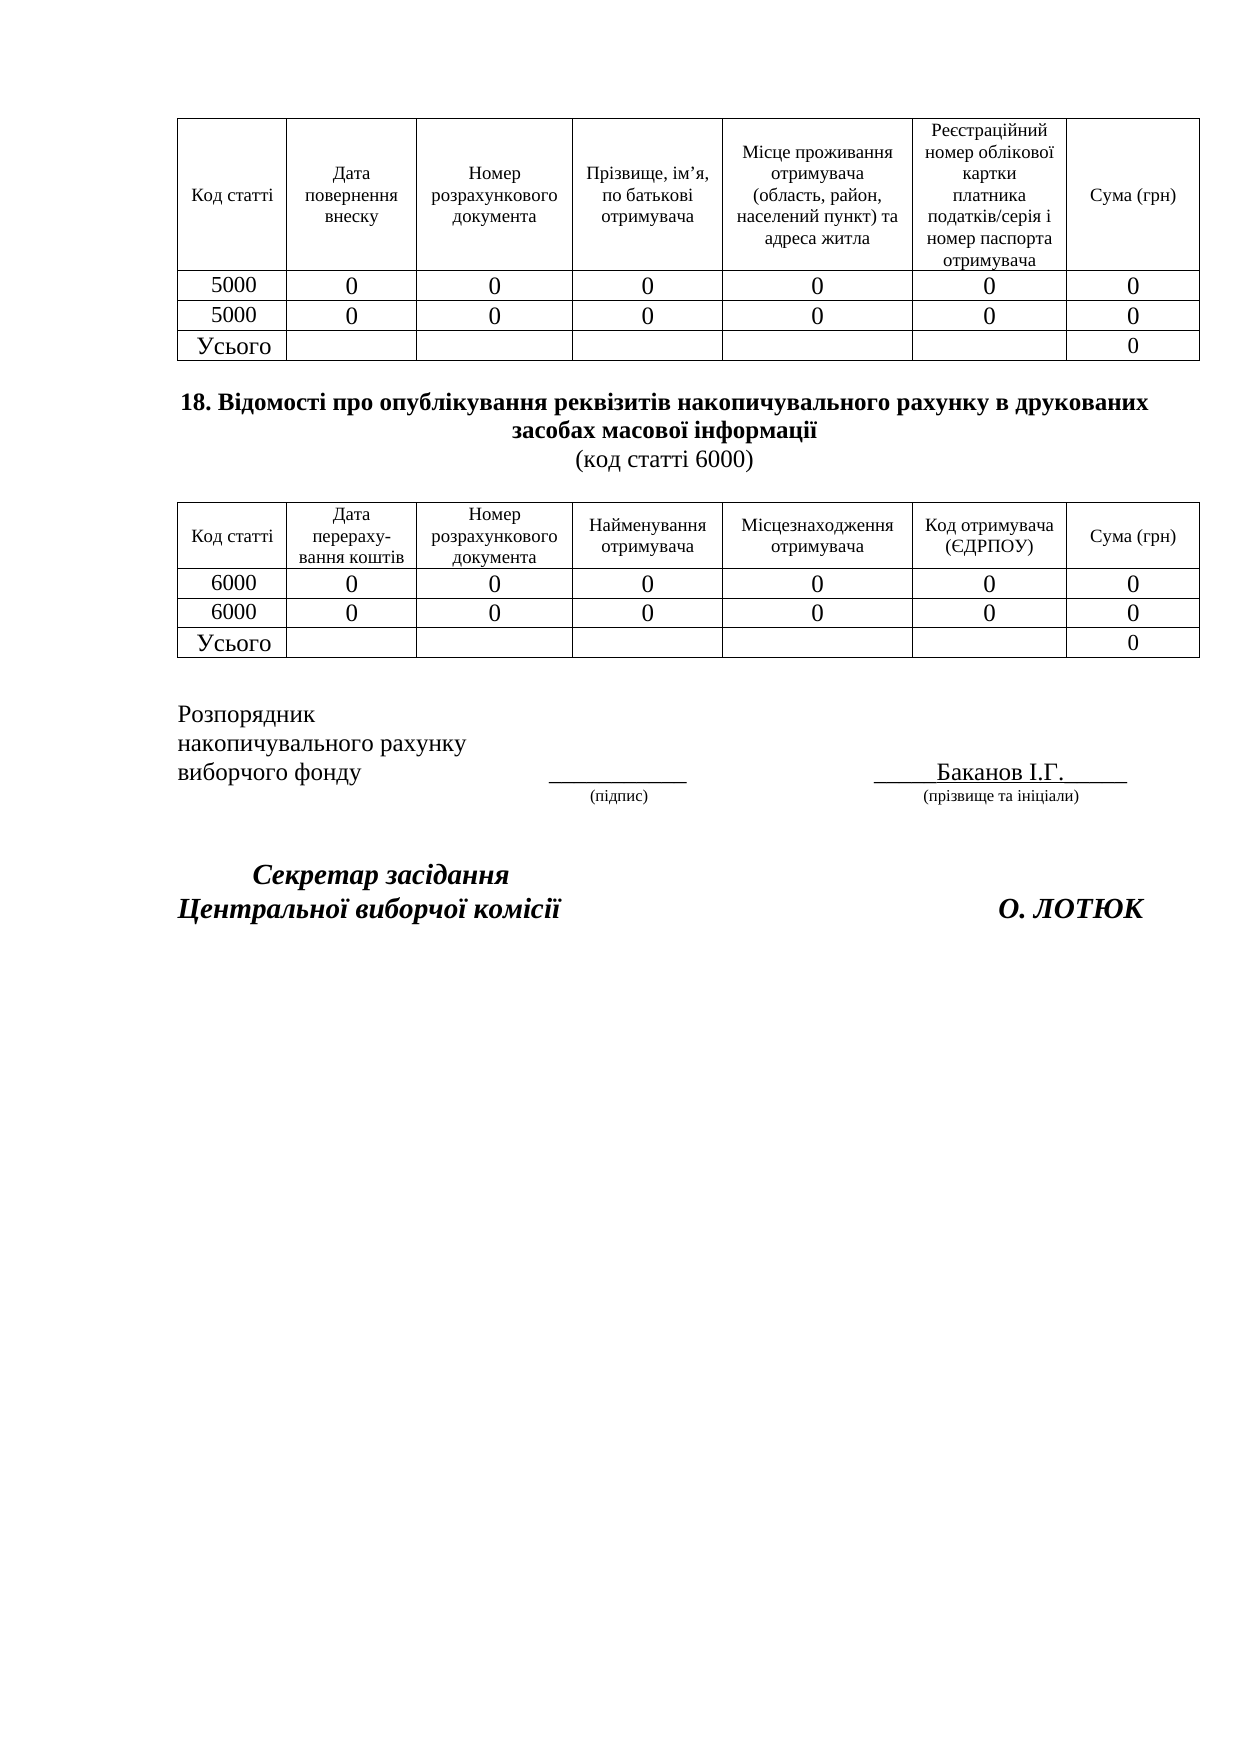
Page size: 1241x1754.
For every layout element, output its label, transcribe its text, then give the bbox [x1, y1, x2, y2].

table_cell 0 [1067, 301, 1199, 330]
table_header Місце проживання отримувача (область, район, населений пункт) та адреса житла [723, 119, 912, 270]
table_cell 0 [723, 301, 912, 330]
table_header Місцезнаходження отримувача [723, 503, 912, 568]
table_cell 0 [287, 599, 416, 627]
table_cell 0 [913, 599, 1066, 627]
table_header Реєстраційний номер облікової картки платника податків/серія і номер паспорта отримувача [913, 119, 1066, 270]
table_cell 0 [1067, 271, 1199, 300]
table_cell 5000 [178, 301, 286, 330]
table_cell 0 [573, 271, 722, 300]
table_cell [913, 628, 1066, 657]
text 18. Відомості про опублікування реквізитів накопичувального рахунку в друкованих засобах масової інформації [177, 387, 1152, 444]
table_cell 0 [913, 271, 1066, 300]
table_cell [417, 628, 572, 657]
table_cell 0 [287, 301, 416, 330]
table_header Код статті [178, 119, 286, 270]
table_cell [913, 331, 1066, 359]
table_cell 6000 [178, 569, 286, 597]
table_cell 0 [1067, 569, 1199, 597]
table_cell 0 [723, 271, 912, 300]
table_cell 0 [913, 301, 1066, 330]
table_header Код отримувача (ЄДРПОУ) [913, 503, 1066, 568]
table_cell [287, 331, 416, 359]
table_cell [417, 331, 572, 359]
table_cell Усього [178, 628, 286, 657]
table_cell [573, 628, 722, 657]
table_header Код статті [178, 503, 286, 568]
table_cell 0 [417, 569, 572, 597]
table_cell 0 [417, 271, 572, 300]
table_cell 0 [287, 271, 416, 300]
table_cell 5000 [178, 271, 286, 300]
table_cell 6000 [178, 599, 286, 627]
table_cell [287, 628, 416, 657]
table_cell [723, 331, 912, 359]
table_cell 0 [1067, 331, 1199, 359]
table_cell [573, 331, 722, 359]
table_cell 0 [573, 599, 722, 627]
text (код статті 6000) [177, 444, 1152, 502]
table_cell 0 [1067, 599, 1199, 627]
table_header Номер розрахункового документа [417, 503, 572, 568]
table_header Прізвище, ім’я, по батькові отримувача [573, 119, 722, 270]
table_cell 0 [573, 569, 722, 597]
table_cell 0 [723, 569, 912, 597]
table_cell 0 [1067, 628, 1199, 657]
table_header Найменування отримувача [573, 503, 722, 568]
table_header Дата перераху-вання коштів [287, 503, 416, 568]
text Центральної виборчої комісії О. ЛОТЮК [177, 891, 1152, 924]
table_cell 0 [417, 599, 572, 627]
table_header Сума (грн) [1067, 503, 1199, 568]
table_header Номер розрахункового документа [417, 119, 572, 270]
table_header Сума (грн) [1067, 119, 1199, 270]
table_cell 0 [723, 599, 912, 627]
table_cell 0 [417, 301, 572, 330]
text Розпорядник накопичувального рахунку виборчого фонду ___________ _____Баканов І.Г._____ (підпис) (прізвище та ініціали) [177, 699, 1152, 805]
table_cell 0 [573, 301, 722, 330]
table_cell 0 [287, 569, 416, 597]
text Секретар засідання [177, 857, 1152, 891]
table_header Дата повернення внеску [287, 119, 416, 270]
table_cell Усього [178, 331, 286, 359]
table_cell [723, 628, 912, 657]
table_cell 0 [913, 569, 1066, 597]
